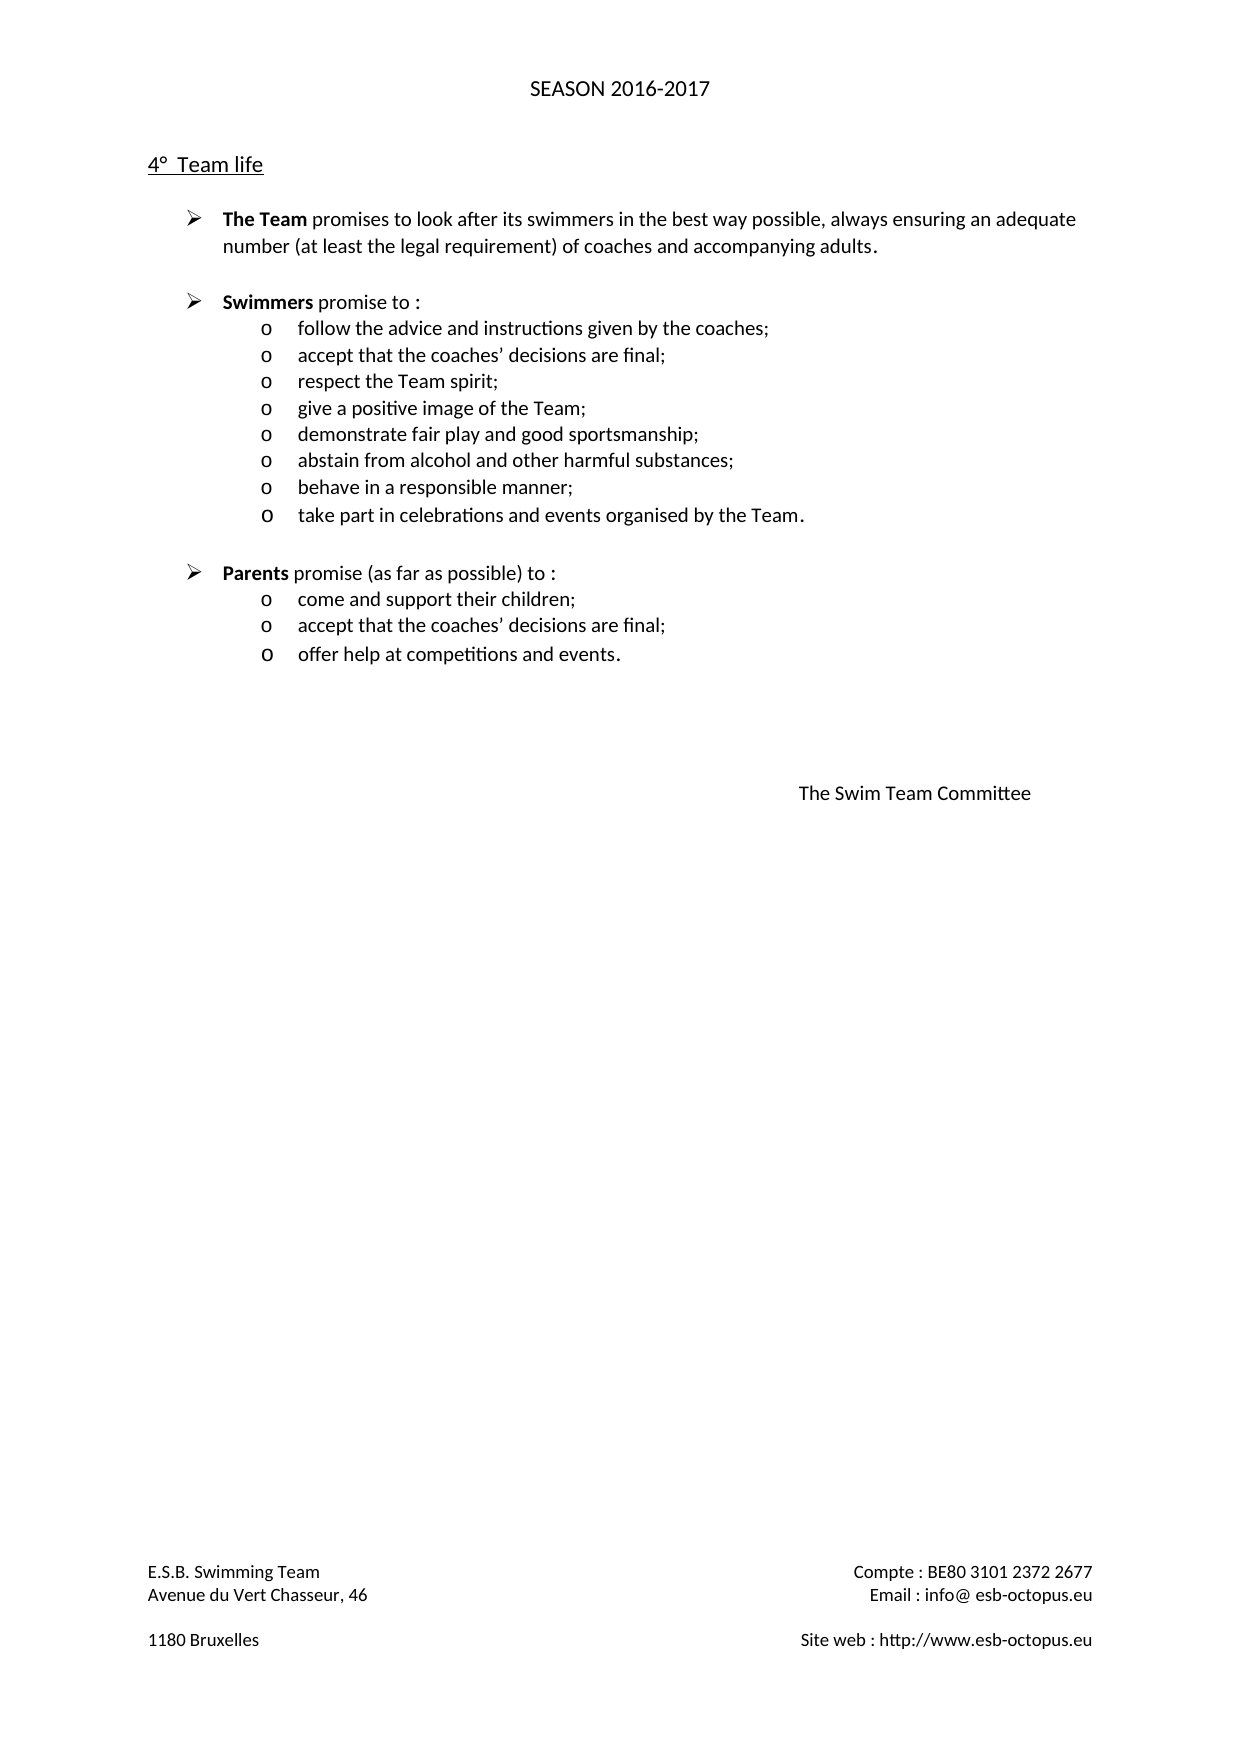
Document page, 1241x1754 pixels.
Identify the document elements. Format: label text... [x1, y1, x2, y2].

list come and support their children; [260, 586, 1093, 612]
list offer help at competitions and events. [260, 639, 1093, 668]
list demonstrate fair play and good sportsmanship; [260, 421, 1093, 448]
text 4° Team life [148, 150, 1093, 178]
list Swimmers promise to : [185, 287, 1093, 315]
list follow the advice and instructions given by the coaches; [260, 315, 1093, 342]
list Parents promise (as far as possible) to : [185, 558, 1093, 586]
list abstain from alcohol and other harmful substances; [260, 448, 1093, 474]
text The Swim Team Committee [664, 780, 1093, 805]
list give a positive image of the Team; [260, 395, 1093, 421]
list behave in a responsible manner; [260, 474, 1093, 501]
list respect the Team spirit; [260, 368, 1093, 395]
list The Team promises to look after its swimmers in the best way possible, always ensuring an adequate number (at least the legal requirement) of coaches and accompanying adults. [185, 206, 1093, 259]
list take part in celebrations and events organised by the Team. [260, 501, 1093, 530]
list accept that the coaches’ decisions are final; [260, 342, 1093, 368]
list accept that the coaches’ decisions are final; [260, 612, 1093, 639]
